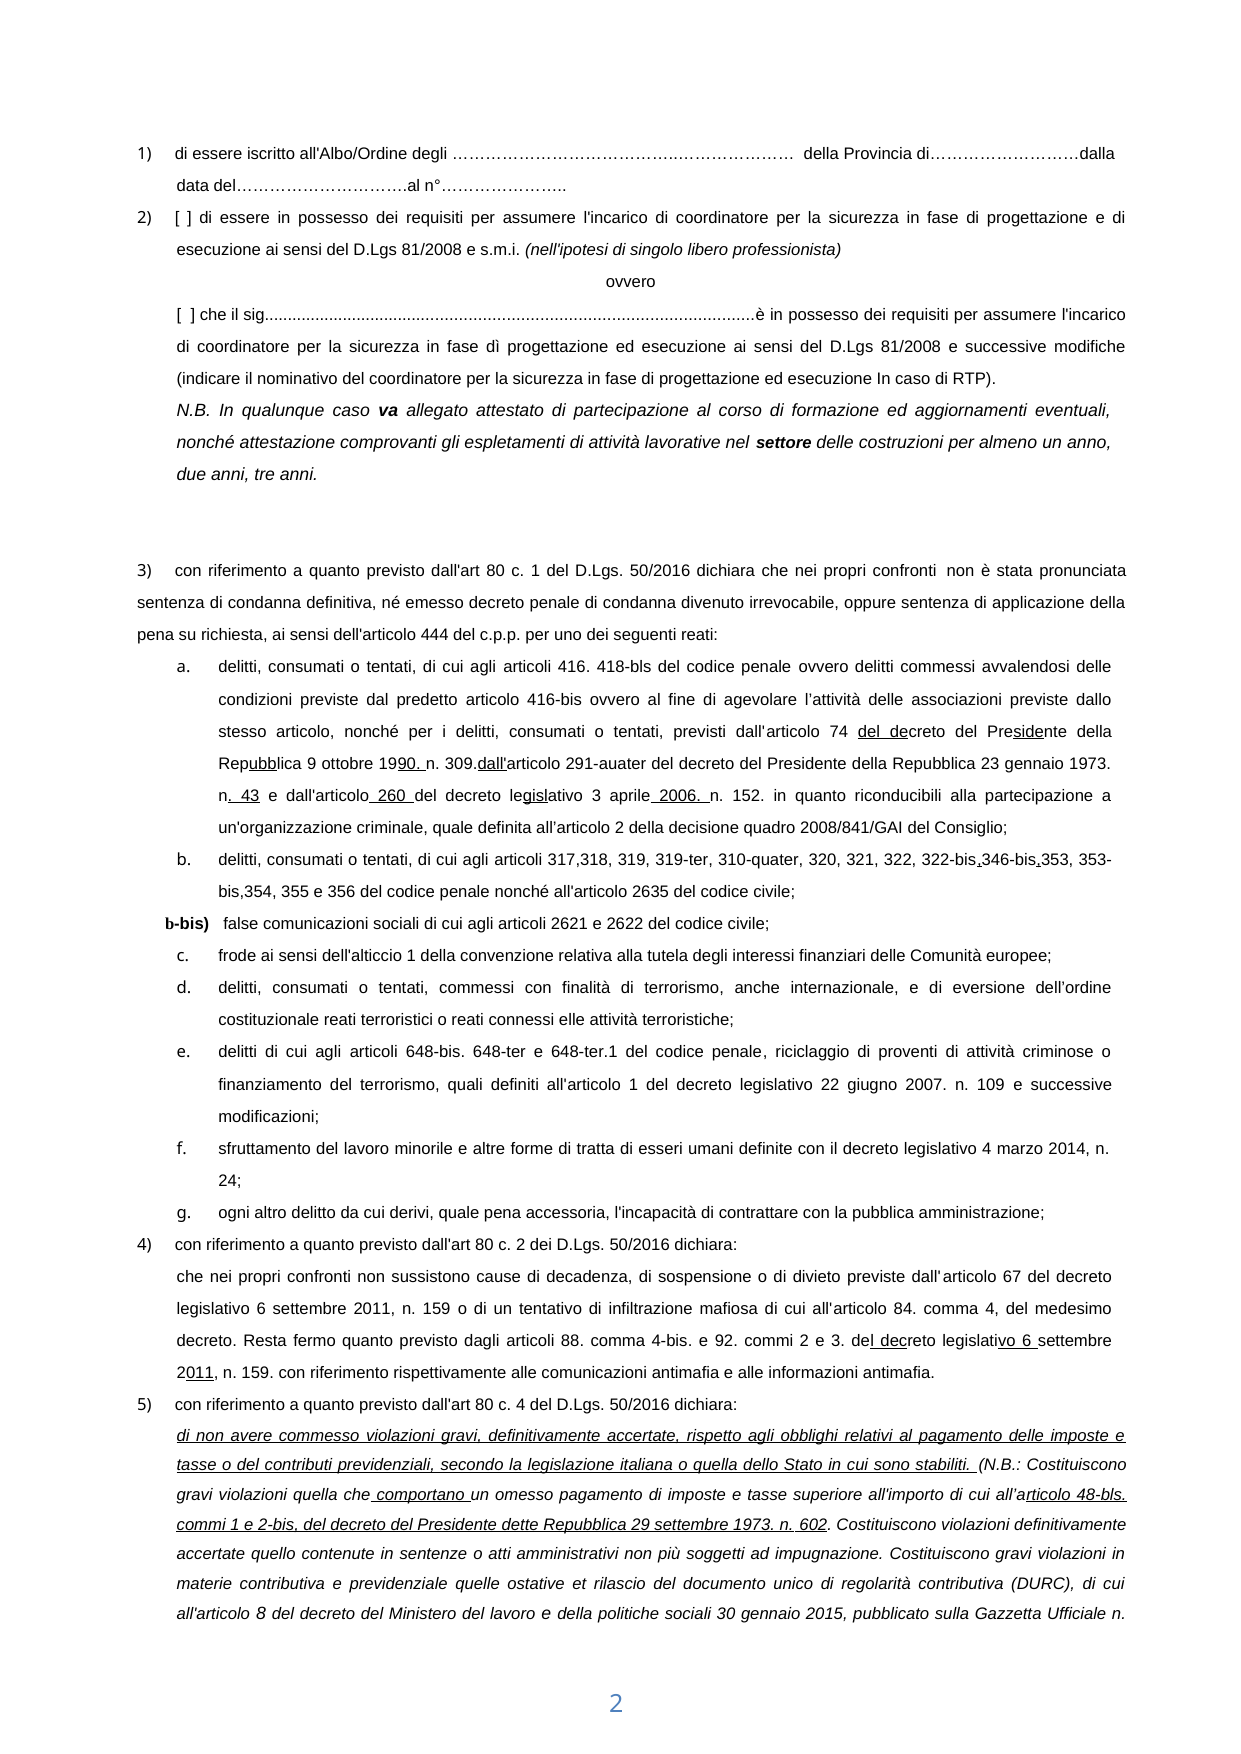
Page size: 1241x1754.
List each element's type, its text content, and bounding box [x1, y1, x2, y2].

list delitti di cui agli articoli 648-bis. 648-ter e 648-ter.1 del codice penale, riciclaggio di proventi di attività criminose o finanziamento del terrorismo, quali definiti all'articolo 1 del decreto legislativo 22 giugno 2007. n. 109 e successive modificazioni; [176, 1032, 1112, 1128]
text [ ] che il sig è in possesso dei requisiti per assumere l'incarico di coordinatore per la sicurezza in fase dì progettazione ed esecuzione ai sensi del D.Lgs 81/2008 e successive modifiche (indicare il nominativo del coordinatore per la sicurezza in fase di progettazione ed esecuzione In caso di RTP). [176, 294, 1127, 391]
list delitti, consumati o tentati, commessi con finalità di terrorismo, anche internazionale, e di eversione dell’ordine costituzionale reati terroristici o reati connessi elle attività terroristiche; [176, 968, 1112, 1032]
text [176, 1417, 1127, 1625]
list delitti, consumati o tentati, di cui agli articoli 317,318, 319, 319-ter, 310-quater, 320, 321, 322, 322-bis,346-bis,353, 353-bis,354, 355 e 356 del codice penale nonché all'articolo 2635 del codice civile; [176, 840, 1112, 904]
list sfruttamento del lavoro minorile e altre forme di tratta di esseri umani definite con il decreto legislativo 4 marzo 2014, n. 24; [176, 1128, 1112, 1193]
text b-bis) false comunicazioni sociali di cui agli articoli 2621 e 2622 del codice civile; [165, 904, 1112, 936]
list con riferimento a quanto previsto dall'art 80 c. 1 del D.Lgs. 50/2016 dichiara che nei propri confronti non è stata pronunciata sentenza di condanna definitiva, né emesso decreto penale di condanna divenuto irrevocabile, oppure sentenza di applicazione della pena su richiesta, ai sensi dell'articolo 444 del c.p.p. per uno dei seguenti reati: [137, 551, 1127, 647]
text ovvero [606, 262, 1127, 294]
list ogni altro delitto da cui derivi, quale pena accessoria, l'incapacità di contrattare con la pubblica amministrazione; [176, 1193, 1112, 1225]
list con riferimento a quanto previsto dall'art 80 c. 2 dei D.Lgs. 50/2016 dichiara: [137, 1225, 1127, 1257]
text N.B. In qualunque caso va allegato attestato di partecipazione al corso di formazione ed aggiornamenti eventuali, nonché attestazione comprovanti gli espletamenti di attività lavorative nel settore delle costruzioni per almeno un anno, due anni, tre anni. [176, 391, 1112, 487]
list di essere iscritto all'Albo/Ordine degli …………………………………..………………… della Provincia di………………………dalla data del………………………….al n°………………….. [137, 134, 1127, 198]
text che nei propri confronti non sussistono cause di decadenza, di sospensione o di divieto previste dall'articolo 67 del decreto legislativo 6 settembre 2011, n. 159 o di un tentativo di infiltrazione mafiosa di cui all'articolo 84. comma 4, del medesimo decreto. Resta fermo quanto previsto dagli articoli 88. comma 4-bis. e 92. commi 2 e 3. del decreto legislativo 6 settembre 2011, n. 159. con riferimento rispettivamente alle comunicazioni antimafia e alle informazioni antimafia. [176, 1257, 1112, 1385]
list frode ai sensi dell'alticcio 1 della convenzione relativa alla tutela degli interessi finanziari delle Comunità europee; [176, 936, 1112, 968]
list con riferimento a quanto previsto dall'art 80 c. 4 del D.Lgs. 50/2016 dichiara: [137, 1385, 1127, 1417]
list [ ] di essere in possesso dei requisiti per assumere l'incarico di coordinatore per la sicurezza in fase di progettazione e di esecuzione ai sensi del D.Lgs 81/2008 e s.m.i. (nell'ipotesi di singolo libero professionista) [137, 198, 1127, 262]
list delitti, consumati o tentati, di cui agli articoli 416. 418-bls del codice penale ovvero delitti commessi avvalendosi delle condizioni previste dal predetto articolo 416-bis ovvero al fine di agevolare l’attività delle associazioni previste dallo stesso articolo, nonché per i delitti, consumati o tentati, previsti dall'articolo 74 del decreto del Presidente della Repubblica 9 ottobre 1990. n. 309.dall'articolo 291-auater del decreto del Presidente della Repubblica 23 gennaio 1973. n. 43 e dall'articolo 260 del decreto legislativo 3 aprile 2006. n. 152. in quanto riconducibili alla partecipazione a un'organizzazione criminale, quale definita all’articolo 2 della decisione quadro 2008/841/GAI del Consiglio; [176, 647, 1112, 840]
